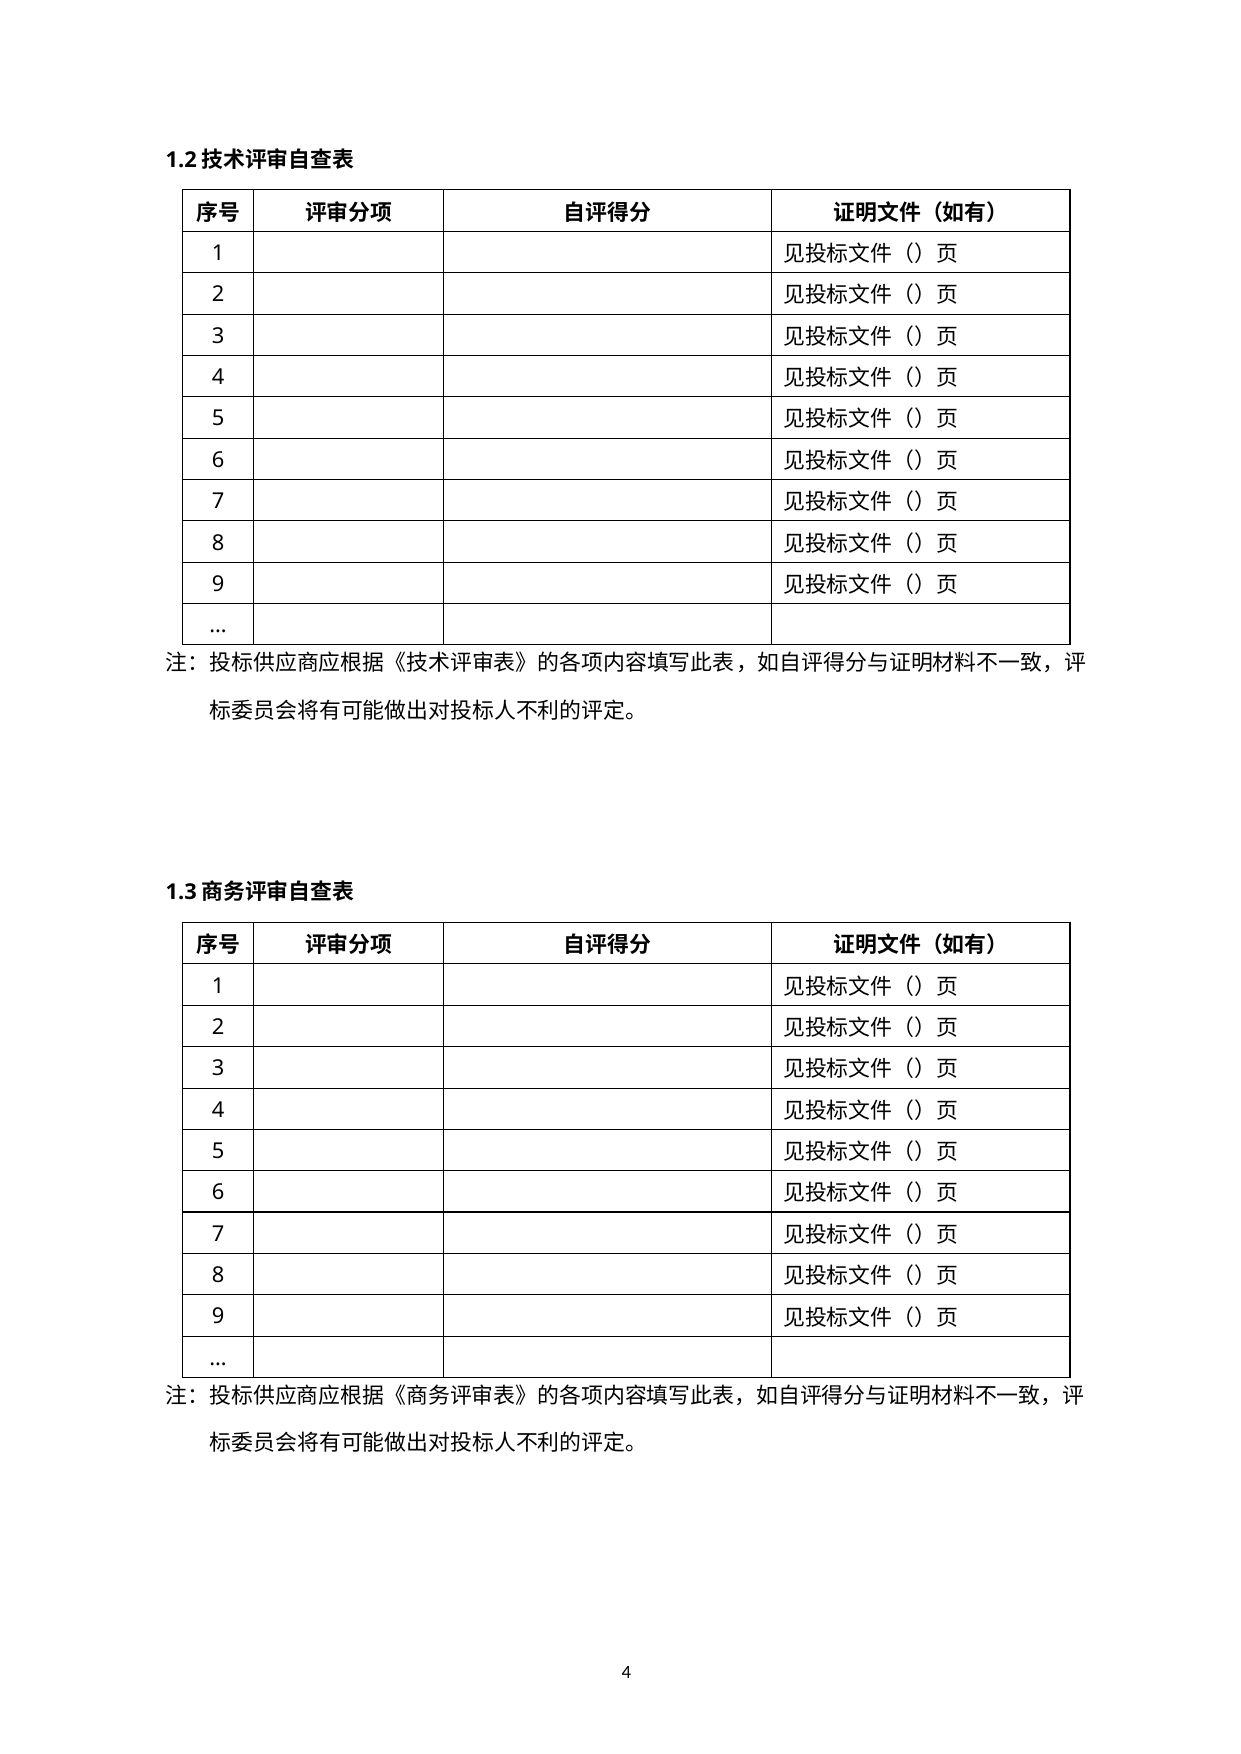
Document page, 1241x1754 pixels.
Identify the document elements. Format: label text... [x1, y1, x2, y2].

table_cell 3 [183, 1047, 253, 1087]
table_cell [254, 232, 443, 272]
table_cell 3 [183, 315, 253, 355]
table_cell 见投标文件（）页 [772, 273, 1069, 313]
table_cell [254, 1130, 443, 1170]
table_header 自评得分 [444, 190, 771, 231]
table_cell [444, 480, 771, 520]
table_cell 7 [183, 480, 253, 520]
table_cell [444, 604, 771, 644]
table_cell [254, 1006, 443, 1046]
subtitle 1.3商务评审自查表 [165, 874, 1087, 906]
table_cell [254, 315, 443, 355]
table_cell [254, 480, 443, 520]
table_header 证明文件（如有） [772, 923, 1069, 963]
table_cell [444, 356, 771, 396]
subtitle 1.2技术评审自查表 [165, 142, 1087, 173]
table_cell 4 [183, 356, 253, 396]
table_cell [444, 439, 771, 479]
table_cell [254, 1089, 443, 1129]
table_cell 7 [183, 1213, 253, 1253]
table_cell [444, 1171, 771, 1211]
table_cell [254, 1047, 443, 1087]
table_cell 见投标文件（）页 [772, 1089, 1069, 1129]
table_header 序号 [183, 923, 253, 963]
table_cell [444, 315, 771, 355]
table_header 证明文件（如有） [772, 190, 1069, 231]
table_cell 见投标文件（）页 [772, 1130, 1069, 1170]
table_cell [254, 356, 443, 396]
table_cell 见投标文件（）页 [772, 563, 1069, 603]
table_cell [772, 604, 1069, 644]
table_cell [444, 1130, 771, 1170]
table_cell 见投标文件（）页 [772, 439, 1069, 479]
table_cell [444, 1213, 771, 1253]
table_cell [444, 232, 771, 272]
table_header 评审分项 [254, 190, 443, 231]
table_cell [254, 1254, 443, 1294]
table_cell [254, 273, 443, 313]
table_cell [254, 1213, 443, 1253]
table_cell [254, 964, 443, 1005]
table_cell 8 [183, 521, 253, 562]
table_cell 见投标文件（）页 [772, 1171, 1069, 1211]
table_cell [444, 563, 771, 603]
table_cell [254, 521, 443, 562]
table_cell [444, 1295, 771, 1336]
text 注：投标供应商应根据《商务评审表》的各项内容填写此表，如自评得分与证明材料不一致，评标委员会将有可能做出对投标人不利的评定。 [165, 1378, 1087, 1457]
table_cell [254, 1295, 443, 1336]
table_cell 8 [183, 1254, 253, 1294]
table_header 自评得分 [444, 923, 771, 963]
table_cell 见投标文件（）页 [772, 964, 1069, 1005]
table_header 评审分项 [254, 923, 443, 963]
table_cell [254, 1171, 443, 1211]
table_cell 见投标文件（）页 [772, 1213, 1069, 1253]
table_cell [444, 1254, 771, 1294]
table_cell 6 [183, 1171, 253, 1211]
table_cell [444, 1337, 771, 1377]
table_cell [444, 1047, 771, 1087]
table_cell 见投标文件（）页 [772, 397, 1069, 437]
table_cell [444, 1089, 771, 1129]
table_cell [444, 964, 771, 1005]
table_cell 见投标文件（）页 [772, 315, 1069, 355]
table_cell 5 [183, 397, 253, 437]
table_cell [254, 563, 443, 603]
table_cell [254, 439, 443, 479]
table_cell 见投标文件（）页 [772, 1006, 1069, 1046]
table_cell [444, 521, 771, 562]
table_cell 6 [183, 439, 253, 479]
table_cell [254, 604, 443, 644]
table_cell 1 [183, 964, 253, 1005]
table_cell [254, 397, 443, 437]
table_header 序号 [183, 190, 253, 231]
table_cell 见投标文件（）页 [772, 1254, 1069, 1294]
text 注：投标供应商应根据《技术评审表》的各项内容填写此表，如自评得分与证明材料不一致，评标委员会将有可能做出对投标人不利的评定。 [165, 645, 1087, 724]
table_cell 见投标文件（）页 [772, 480, 1069, 520]
table_cell 2 [183, 273, 253, 313]
table_cell 2 [183, 1006, 253, 1046]
table_cell 见投标文件（）页 [772, 1295, 1069, 1336]
table_cell 见投标文件（）页 [772, 521, 1069, 562]
table_cell 1 [183, 232, 253, 272]
table_cell 见投标文件（）页 [772, 232, 1069, 272]
table_cell [772, 1337, 1069, 1377]
table_cell 9 [183, 563, 253, 603]
table_cell [444, 1006, 771, 1046]
table_cell 9 [183, 1295, 253, 1336]
table_cell … [183, 1337, 253, 1377]
table_cell [444, 273, 771, 313]
table_cell 见投标文件（）页 [772, 1047, 1069, 1087]
table_cell 4 [183, 1089, 253, 1129]
table_cell [444, 397, 771, 437]
table_cell [254, 1337, 443, 1377]
table_cell … [183, 604, 253, 644]
table_cell 5 [183, 1130, 253, 1170]
table_cell 见投标文件（）页 [772, 356, 1069, 396]
